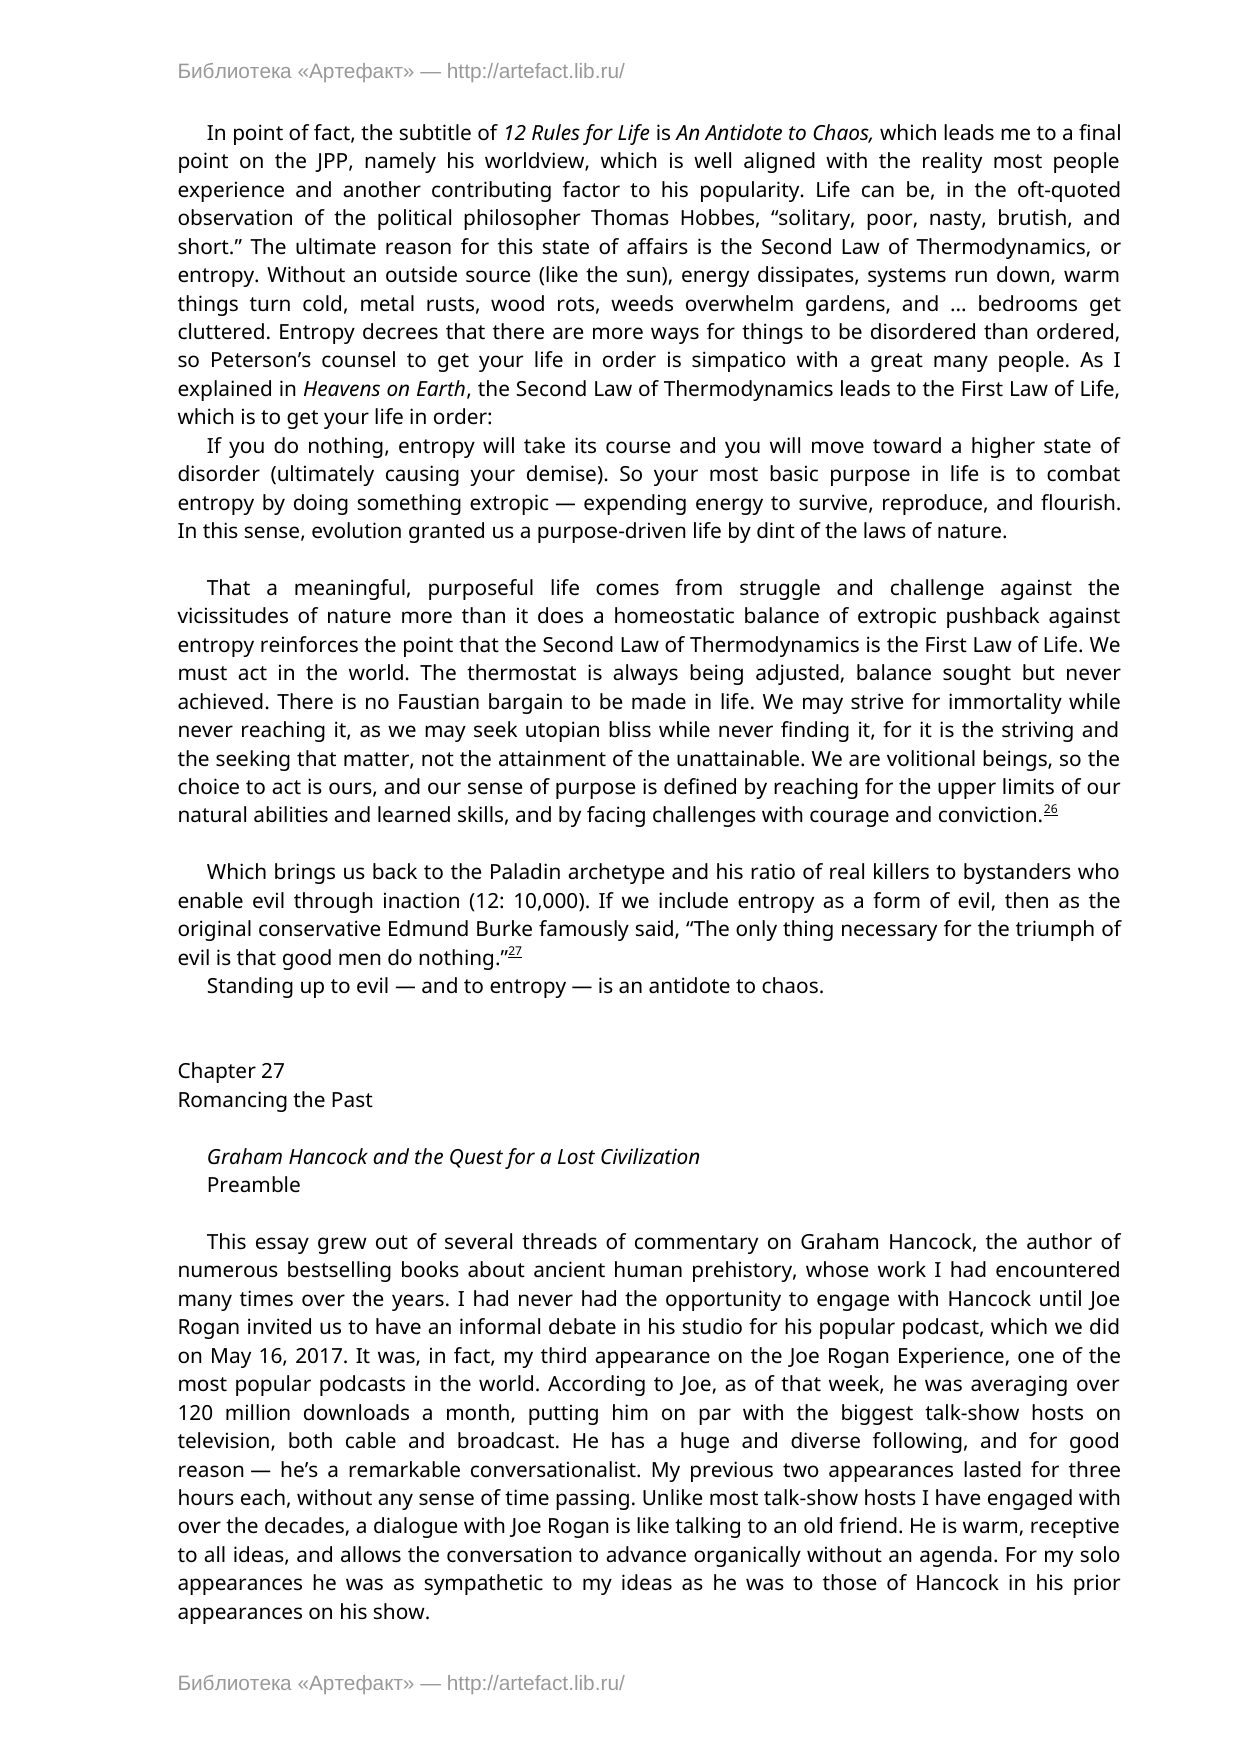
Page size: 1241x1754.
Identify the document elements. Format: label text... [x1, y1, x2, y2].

subtitle Chapter 27 [177, 1057, 1122, 1085]
text In point of fact, the subtitle of 12 Rules for Life is An Antidote to Chaos, which leads me to a final point on the JPP, namely his worldview, which is well aligned with the reality most people experience and another contributing factor to his popularity. Life can be, in the oft-quoted observation of the political philosopher Thomas Hobbes, “solitary, poor, nasty, brutish, and short.” The ultimate reason for this state of affairs is the Second Law of Thermodynamics, or entropy. Without an outside source (like the sun), energy dissipates, systems run down, warm things turn cold, metal rusts, wood rots, weeds overwhelm gardens, and ... bedrooms get cluttered. Entropy decrees that there are more ways for things to be disordered than ordered, so Peterson’s counsel to get your life in order is simpatico with a great many people. As I explained in Heavens on Earth, the Second Law of Thermodynamics leads to the First Law of Life, which is to get your life in order: [177, 118, 1122, 431]
text This essay grew out of several threads of commentary on Graham Hancock, the author of numerous bestselling books about ancient human prehistory, whose work I had encountered many times over the years. I had never had the opportunity to engage with Hancock until Joe Rogan invited us to have an informal debate in his studio for his popular podcast, which we did on May 16, 2017. It was, in fact, my third appearance on the Joe Rogan Experience, one of the most popular podcasts in the world. According to Joe, as of that week, he was averaging over 120 million downloads a month, putting him on par with the biggest talk-show hosts on television, both cable and broadcast. He has a huge and diverse following, and for good reason — he’s a remarkable conversationalist. My previous two appearances lasted for three hours each, without any sense of time passing. Unlike most talk-show hosts I have engaged with over the decades, a dialogue with Joe Rogan is like talking to an old friend. He is warm, receptive to all ideas, and allows the conversation to advance organically without an agenda. For my solo appearances he was as sympathetic to my ideas as he was to those of Hancock in his prior appearances on his show. [177, 1227, 1122, 1625]
text Which brings us back to the Paladin archetype and his ratio of real killers to bystanders who enable evil through inaction (12: 10,000). If we include entropy as a form of evil, then as the original conservative Edmund Burke famously said, “The only thing necessary for the triumph of evil is that good men do nothing.”27 [177, 857, 1122, 971]
subtitle Romancing the Past [177, 1085, 1122, 1113]
subtitle Preamble [177, 1170, 1122, 1199]
text If you do nothing, entropy will take its course and you will move toward a higher state of disorder (ultimately causing your demise). So your most basic purpose in life is to combat entropy by doing something extropic — expending energy to survive, reproduce, and flourish. In this sense, evolution granted us a purpose-driven life by dint of the laws of nature. [177, 431, 1122, 545]
subtitle Graham Hancock and the Quest for a Lost Civilization [177, 1142, 1122, 1170]
text That a meaningful, purposeful life comes from struggle and challenge against the vicissitudes of nature more than it does a homeostatic balance of extropic pushback against entropy reinforces the point that the Second Law of Thermodynamics is the First Law of Life. We must act in the world. The thermostat is always being adjusted, balance sought but never achieved. There is no Faustian bargain to be made in life. We may strive for immortality while never reaching it, as we may seek utopian bliss while never finding it, for it is the striving and the seeking that matter, not the attainment of the unattainable. We are volitional beings, so the choice to act is ours, and our sense of purpose is defined by reaching for the upper limits of our natural abilities and learned skills, and by facing challenges with courage and conviction.26 [177, 573, 1122, 829]
text Standing up to evil — and to entropy — is an antidote to chaos. [177, 971, 1122, 1000]
